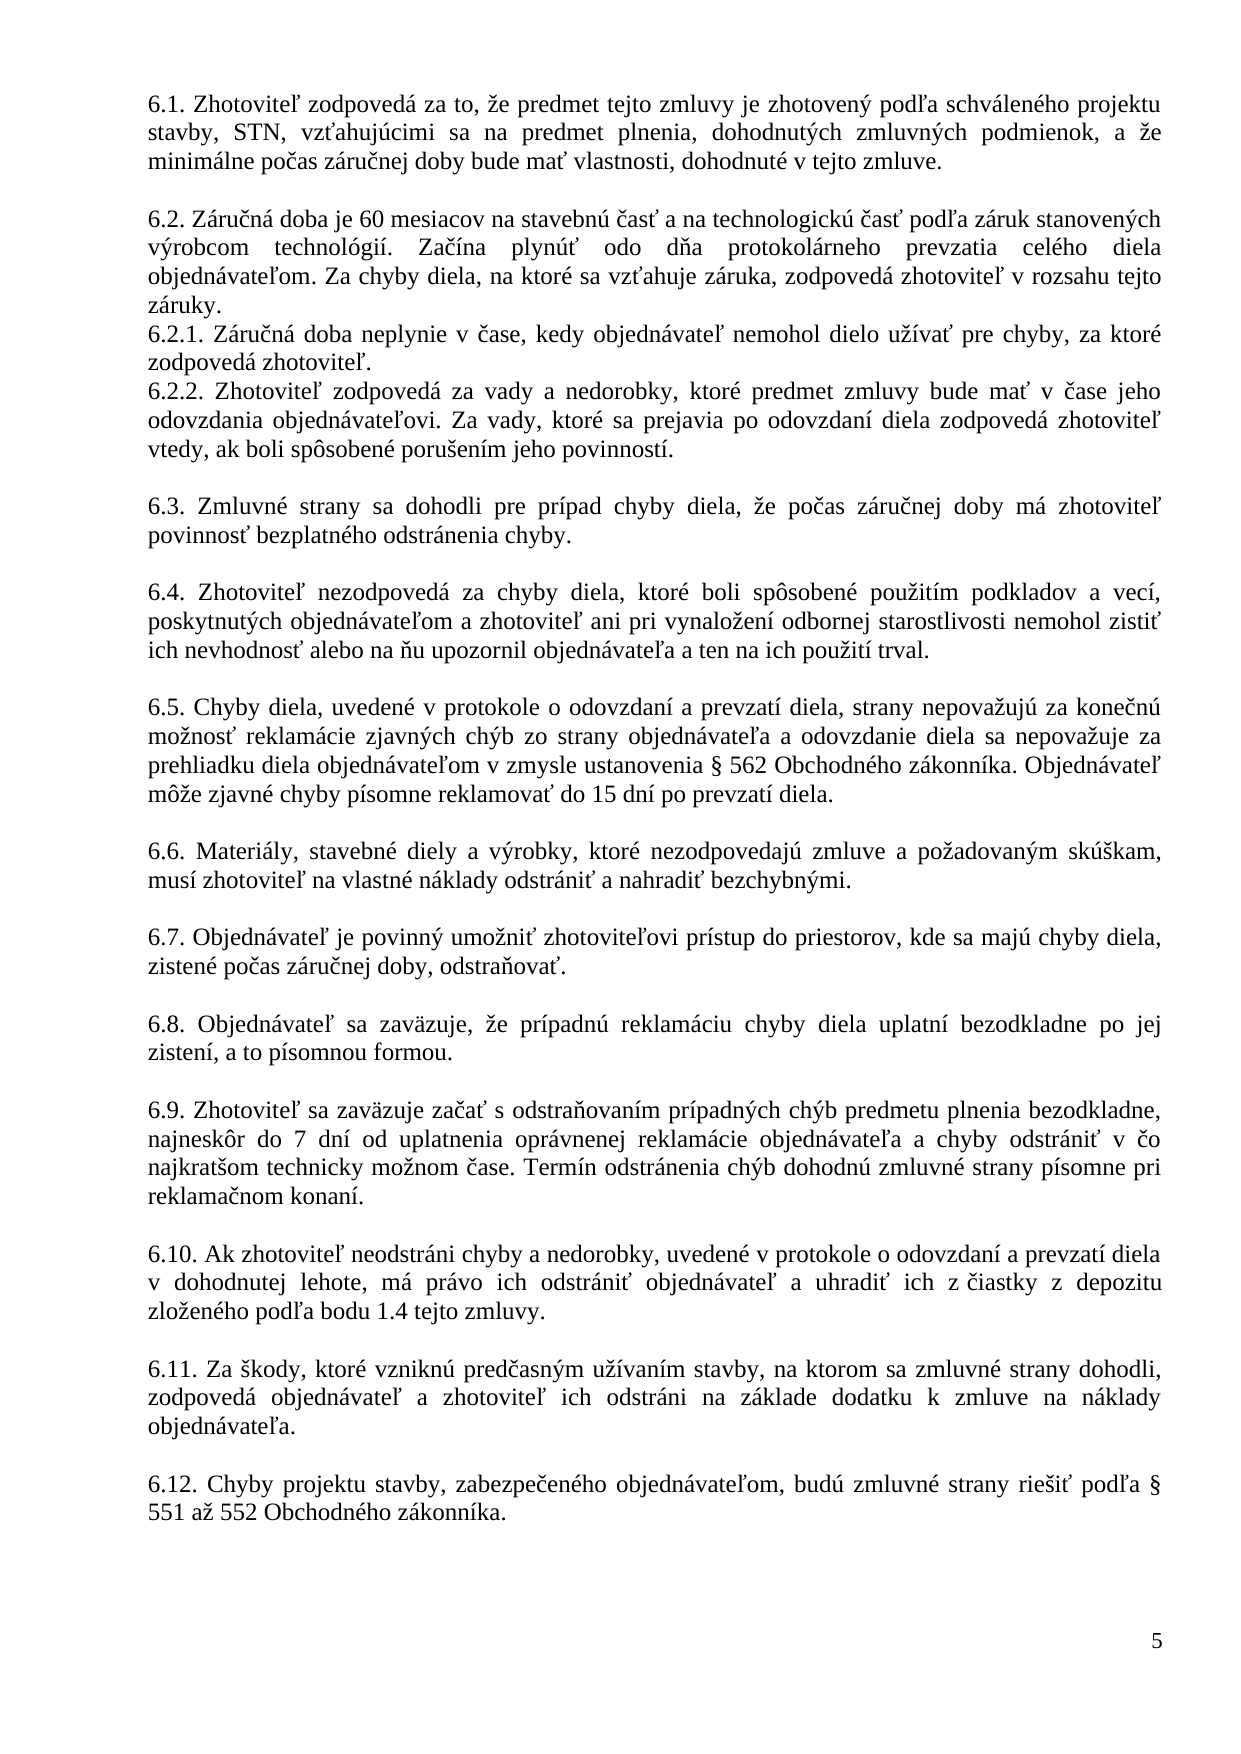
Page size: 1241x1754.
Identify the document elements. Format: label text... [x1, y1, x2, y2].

text 6.6. Materiály, stavebné diely a výrobky, ktoré nezodpovedajú zmluve a požadovaným skúškam, musí zhotoviteľ na vlastné náklady odstrániť a nahradiť bezchybnými. [148, 836, 1162, 894]
text 6.12. Chyby projektu stavby, zabezpečeného objednávateľom, budú zmluvné strany riešiť podľa § 551 až 552 Obchodného zákonníka. [148, 1469, 1162, 1526]
text 6.7. Objednávateľ je povinný umožniť zhotoviteľovi prístup do priestorov, kde sa majú chyby diela, zistené počas záručnej doby, odstraňovať. [148, 922, 1162, 980]
text 6.5. Chyby diela, uvedené v protokole o odovzdaní a prevzatí diela, strany nepovažujú za konečnú možnosť reklamácie zjavných chýb zo strany objednávateľa a odovzdanie diela sa nepovažuje za prehliadku diela objednávateľom v zmysle ustanovenia § 562 Obchodného zákonníka. Objednávateľ môže zjavné chyby písomne reklamovať do 15 dní po prevzatí diela. [148, 692, 1162, 807]
text 6.2.1. Záručná doba neplynie v čase, kedy objednávateľ nemohol dielo užívať pre chyby, za ktoré zodpovedá zhotoviteľ. [148, 319, 1162, 376]
text 6.3. Zmluvné strany sa dohodli pre prípad chyby diela, že počas záručnej doby má zhotoviteľ povinnosť bezplatného odstránenia chyby. [148, 491, 1162, 549]
text 6.8. Objednávateľ sa zaväzuje, že prípadnú reklamáciu chyby diela uplatní bezodkladne po jej zistení, a to písomnou formou. [148, 1009, 1162, 1066]
text 6.2.2. Zhotoviteľ zodpovedá za vady a nedorobky, ktoré predmet zmluvy bude mať v čase jeho odovzdania objednávateľovi. Za vady, ktoré sa prejavia po odovzdaní diela zodpovedá zhotoviteľ vtedy, ak boli spôsobené porušením jeho povinností. [148, 376, 1162, 462]
text 6.11. Za škody, ktoré vzniknú predčasným užívaním stavby, na ktorom sa zmluvné strany dohodli, zodpovedá objednávateľ a zhotoviteľ ich odstráni na základe dodatku k zmluve na náklady objednávateľa. [148, 1354, 1162, 1440]
text 6.2. Záručná doba je 60 mesiacov na stavebnú časť a na technologickú časť podľa záruk stanovených výrobcom technológií. Začína plynúť odo dňa protokolárneho prevzatia celého diela objednávateľom. Za chyby diela, na ktoré sa vzťahuje záruka, zodpovedá zhotoviteľ v rozsahu tejto záruky. [148, 204, 1162, 319]
text 6.9. Zhotoviteľ sa zaväzuje začať s odstraňovaním prípadných chýb predmetu plnenia bezodkladne, najneskôr do 7 dní od uplatnenia oprávnenej reklamácie objednávateľa a chyby odstrániť v čo najkratšom technicky možnom čase. Termín odstránenia chýb dohodnú zmluvné strany písomne pri reklamačnom konaní. [148, 1095, 1162, 1210]
text 6.10. Ak zhotoviteľ neodstráni chyby a nedorobky, uvedené v protokole o odovzdaní a prevzatí diela v dohodnutej lehote, má právo ich odstrániť objednávateľ a uhradiť ich z čiastky z depozitu zloženého podľa bodu 1.4 tejto zmluvy. [148, 1239, 1162, 1325]
text 6.1. Zhotoviteľ zodpovedá za to, že predmet tejto zmluvy je zhotovený podľa schváleného projektu stavby, STN, vzťahujúcimi sa na predmet plnenia, dohodnutých zmluvných podmienok, a že minimálne počas záručnej doby bude mať vlastnosti, dohodnuté v tejto zmluve. [148, 89, 1162, 175]
text 6.4. Zhotoviteľ nezodpovedá za chyby diela, ktoré boli spôsobené použitím podkladov a vecí, poskytnutých objednávateľom a zhotoviteľ ani pri vynaložení odbornej starostlivosti nemohol zistiť ich nevhodnosť alebo na ňu upozornil objednávateľa a ten na ich použití trval. [148, 577, 1162, 664]
